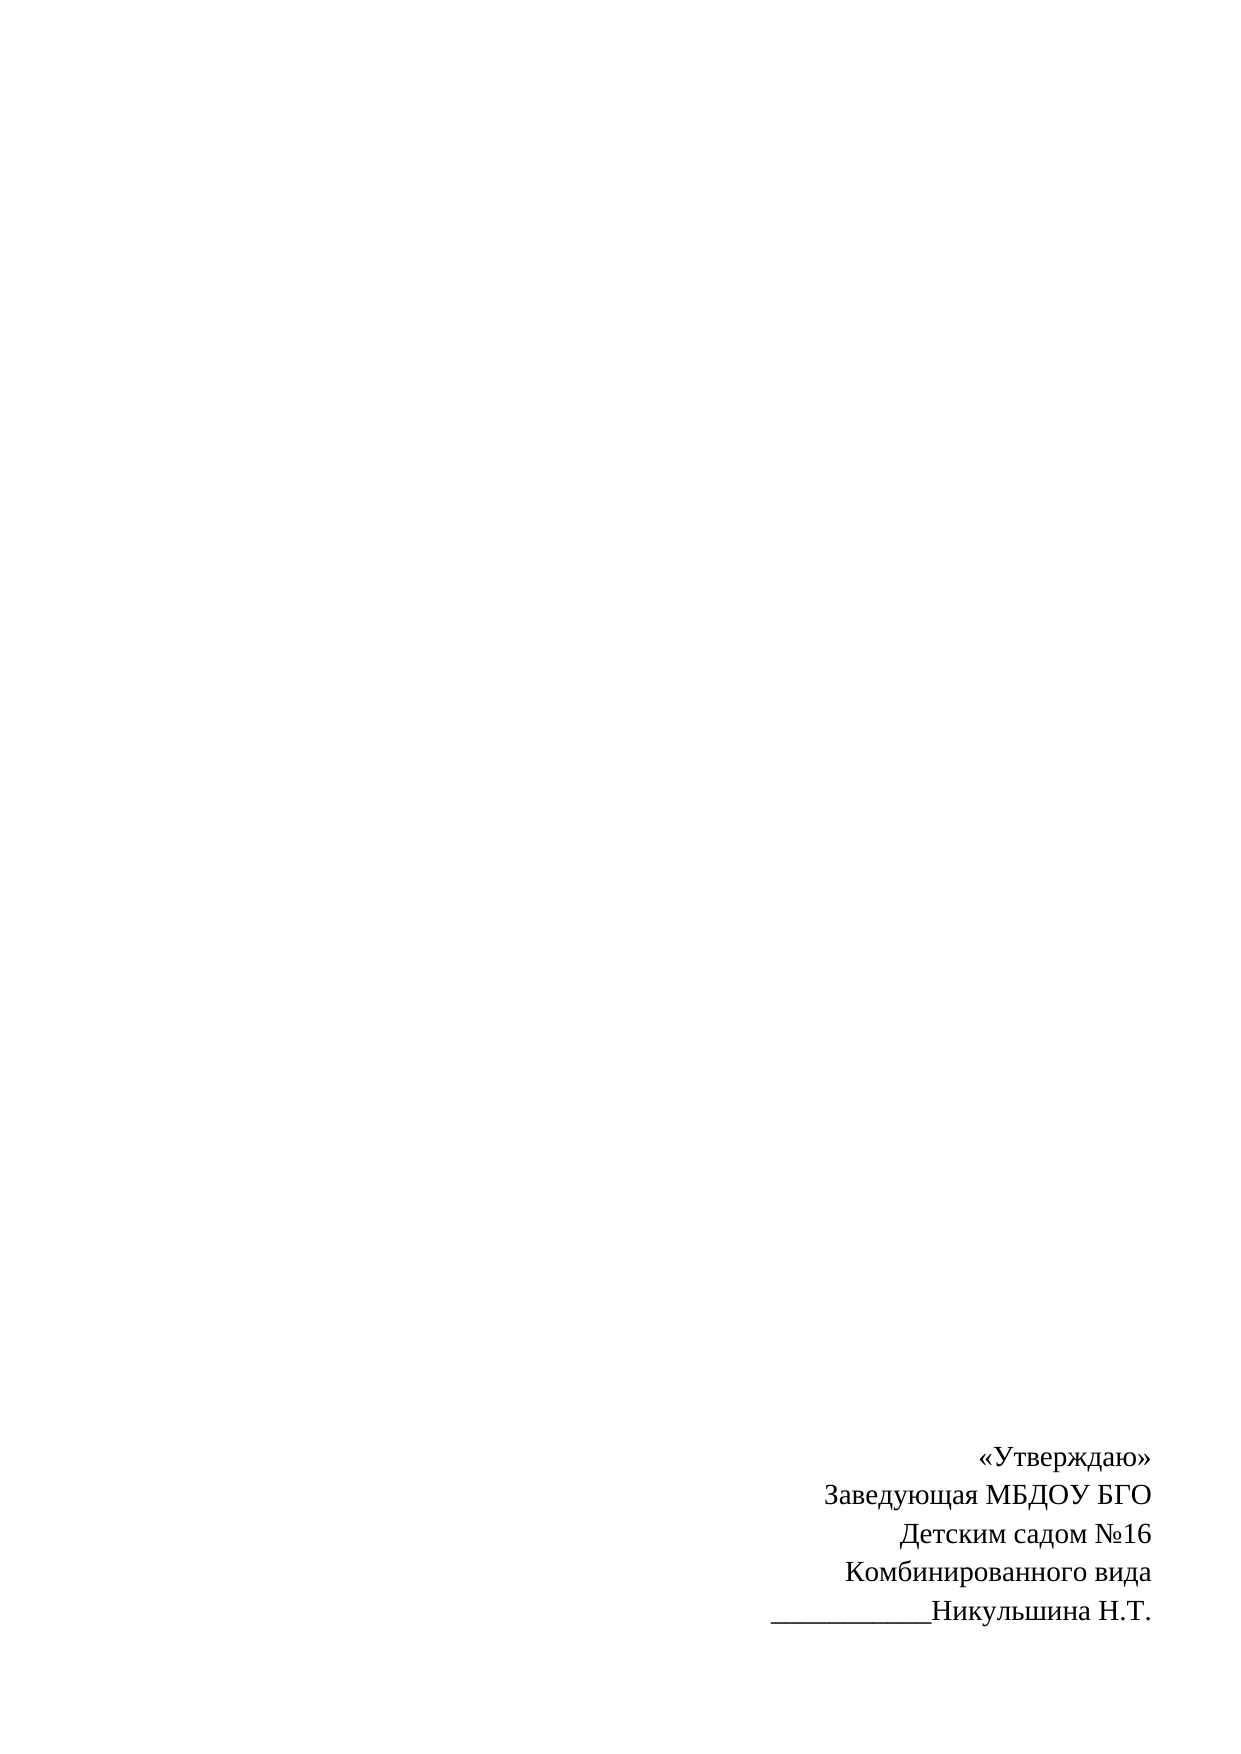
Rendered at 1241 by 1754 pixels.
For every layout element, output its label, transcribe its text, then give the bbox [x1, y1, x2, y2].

text Комбинированного вида [177, 1554, 1152, 1588]
text ___________Никульшина Н.Т. [177, 1593, 1152, 1627]
text «Утверждаю» [177, 1439, 1152, 1472]
text Заведующая МБДОУ БГО [177, 1477, 1152, 1511]
text Детским садом №16 [177, 1516, 1152, 1549]
